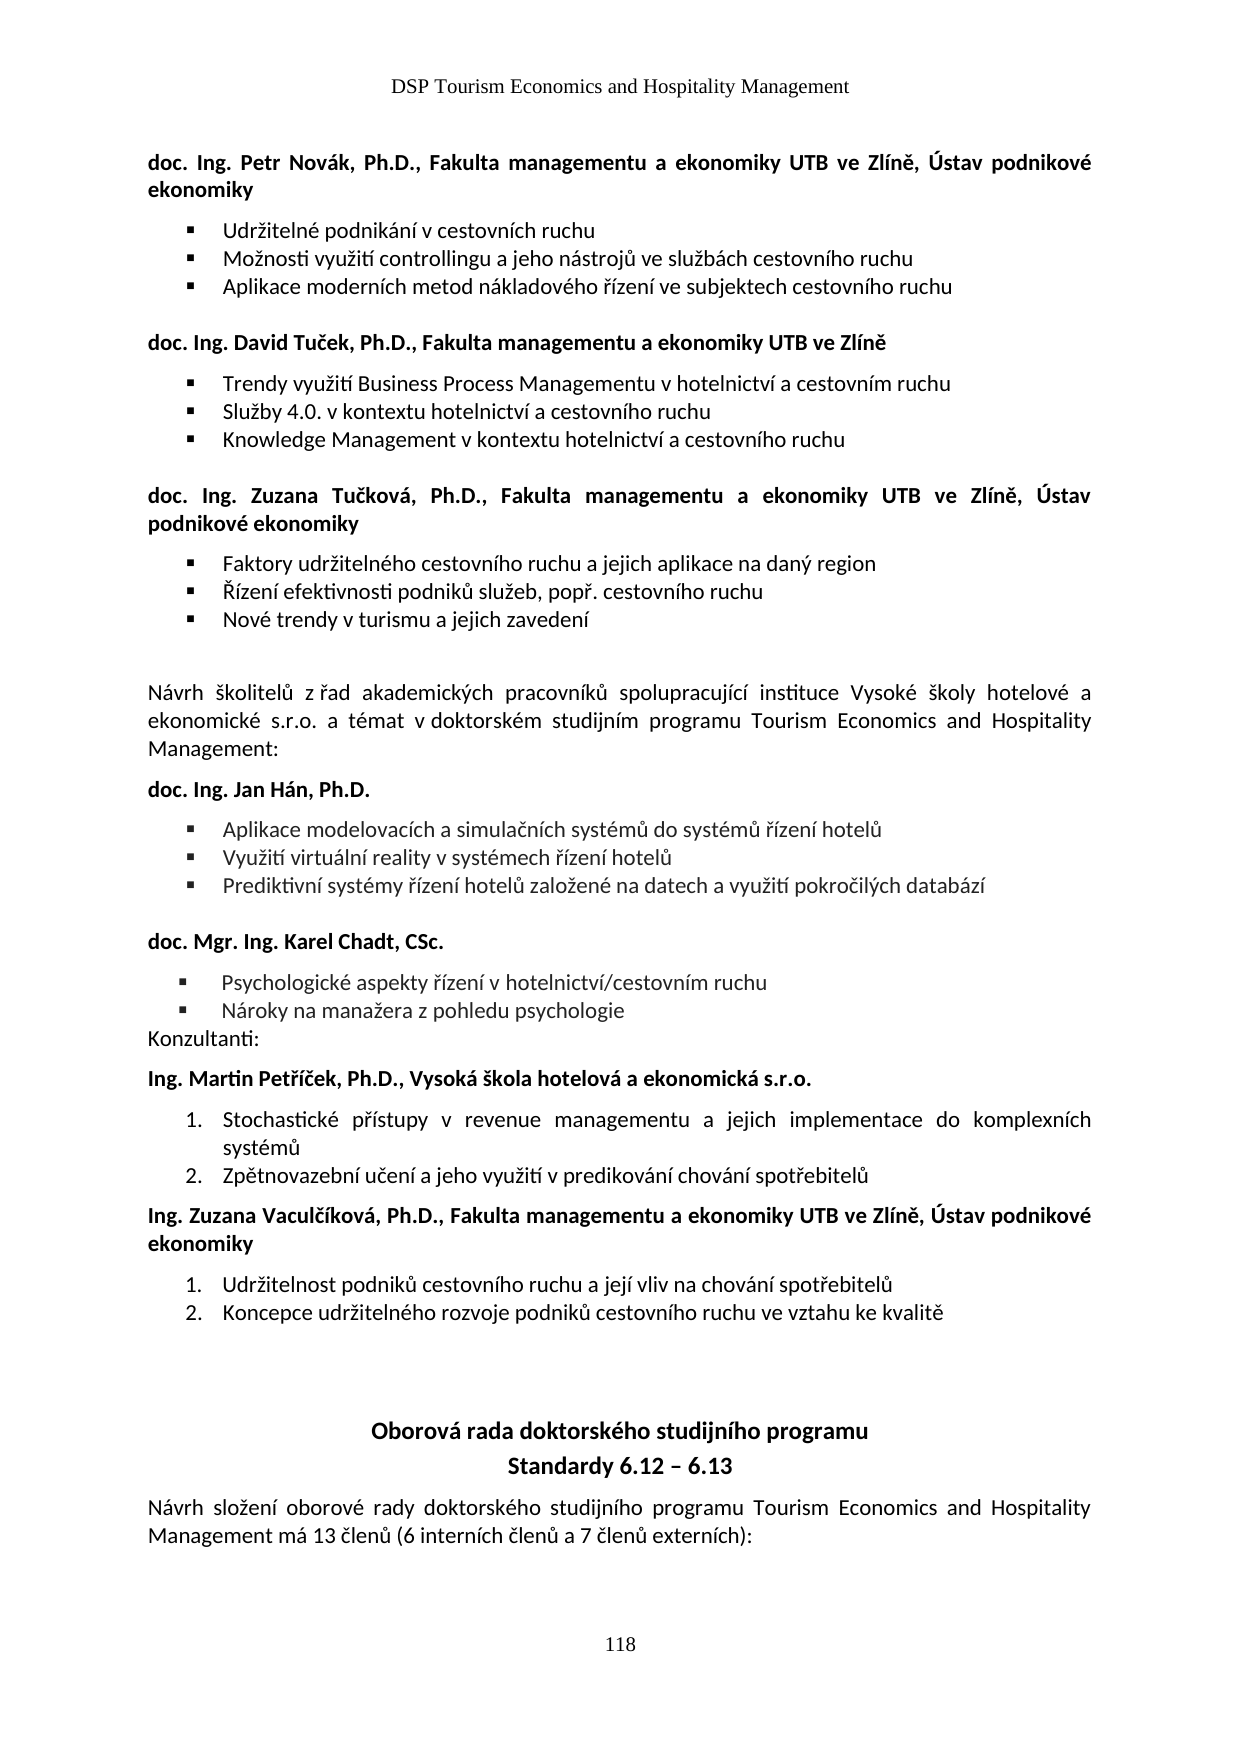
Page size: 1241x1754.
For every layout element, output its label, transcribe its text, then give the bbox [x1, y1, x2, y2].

list Koncepce udržitelného rozvoje podniků cestovního ruchu ve vztahu ke kvalitě [185, 1298, 1093, 1326]
text Ing. Martin Petříček, Ph.D., Vysoká škola hotelová a ekonomická s.r.o. [148, 1064, 1093, 1092]
list Prediktivní systémy řízení hotelů založené na datech a využití pokročilých databází [185, 871, 1093, 899]
list Udržitelnost podniků cestovního ruchu a její vliv na chování spotřebitelů [185, 1270, 1093, 1298]
text doc. Ing. Jan Hán, Ph.D. [148, 775, 1093, 803]
list Trendy využití Business Process Managementu v hotelnictví a cestovním ruchu [185, 369, 1093, 397]
text doc. Ing. Zuzana Tučková, Ph.D., Fakulta managementu a ekonomiky UTB ve Zlíně, Ústav podnikové ekonomiky [148, 481, 1093, 537]
text Ing. Zuzana Vaculčíková, Ph.D., Fakulta managementu a ekonomiky UTB ve Zlíně, Ústav podnikové ekonomiky [148, 1201, 1093, 1257]
text doc. Mgr. Ing. Karel Chadt, CSc. [148, 927, 1093, 955]
list Psychologické aspekty řízení v hotelnictví/cestovním ruchu [177, 968, 1093, 996]
subtitle Standardy 6.12 – 6.13 [148, 1450, 1093, 1481]
text doc. Ing. Petr Novák, Ph.D., Fakulta managementu a ekonomiky UTB ve Zlíně, Ústav podnikové ekonomiky [148, 148, 1093, 204]
list Zpětnovazební učení a jeho využití v predikování chování spotřebitelů [185, 1161, 1093, 1189]
text Návrh školitelů z řad akademických pracovníků spolupracující instituce Vysoké školy hotelové a ekonomické s.r.o. a témat v doktorském studijním programu Tourism Economics and Hospitality Management: [148, 678, 1093, 762]
subtitle Řízení efektivnosti podniků služeb, popř. cestovního ruchu [185, 577, 1093, 605]
subtitle Faktory udržitelného cestovního ruchu a jejich aplikace na daný region [185, 549, 1093, 577]
list Aplikace moderních metod nákladového řízení ve subjektech cestovního ruchu [185, 272, 1093, 300]
list Možnosti využití controllingu a jeho nástrojů ve službách cestovního ruchu [185, 244, 1093, 272]
list Služby 4.0. v kontextu hotelnictví a cestovního ruchu [185, 397, 1093, 425]
list Aplikace modelovacích a simulačních systémů do systémů řízení hotelů [185, 815, 1093, 843]
text doc. Ing. David Tuček, Ph.D., Fakulta managementu a ekonomiky UTB ve Zlíně [148, 328, 1093, 356]
list Nároky na manažera z pohledu psychologie [177, 996, 1093, 1024]
text Konzultanti: [148, 1024, 1093, 1052]
list Využití virtuální reality v systémech řízení hotelů [185, 843, 1093, 871]
subtitle Nové trendy v turismu a jejich zavedení [185, 605, 1093, 633]
list Udržitelné podnikání v cestovních ruchu [185, 216, 1093, 244]
subtitle Oborová rada doktorského studijního programu [148, 1415, 1093, 1446]
text Návrh složení oborové rady doktorského studijního programu Tourism Economics and Hospitality Management má 13 členů (6 interních členů a 7 členů externích): [148, 1493, 1093, 1549]
list Stochastické přístupy v revenue managementu a jejich implementace do komplexních systémů [185, 1105, 1093, 1161]
list Knowledge Management v kontextu hotelnictví a cestovního ruchu [185, 425, 1093, 453]
